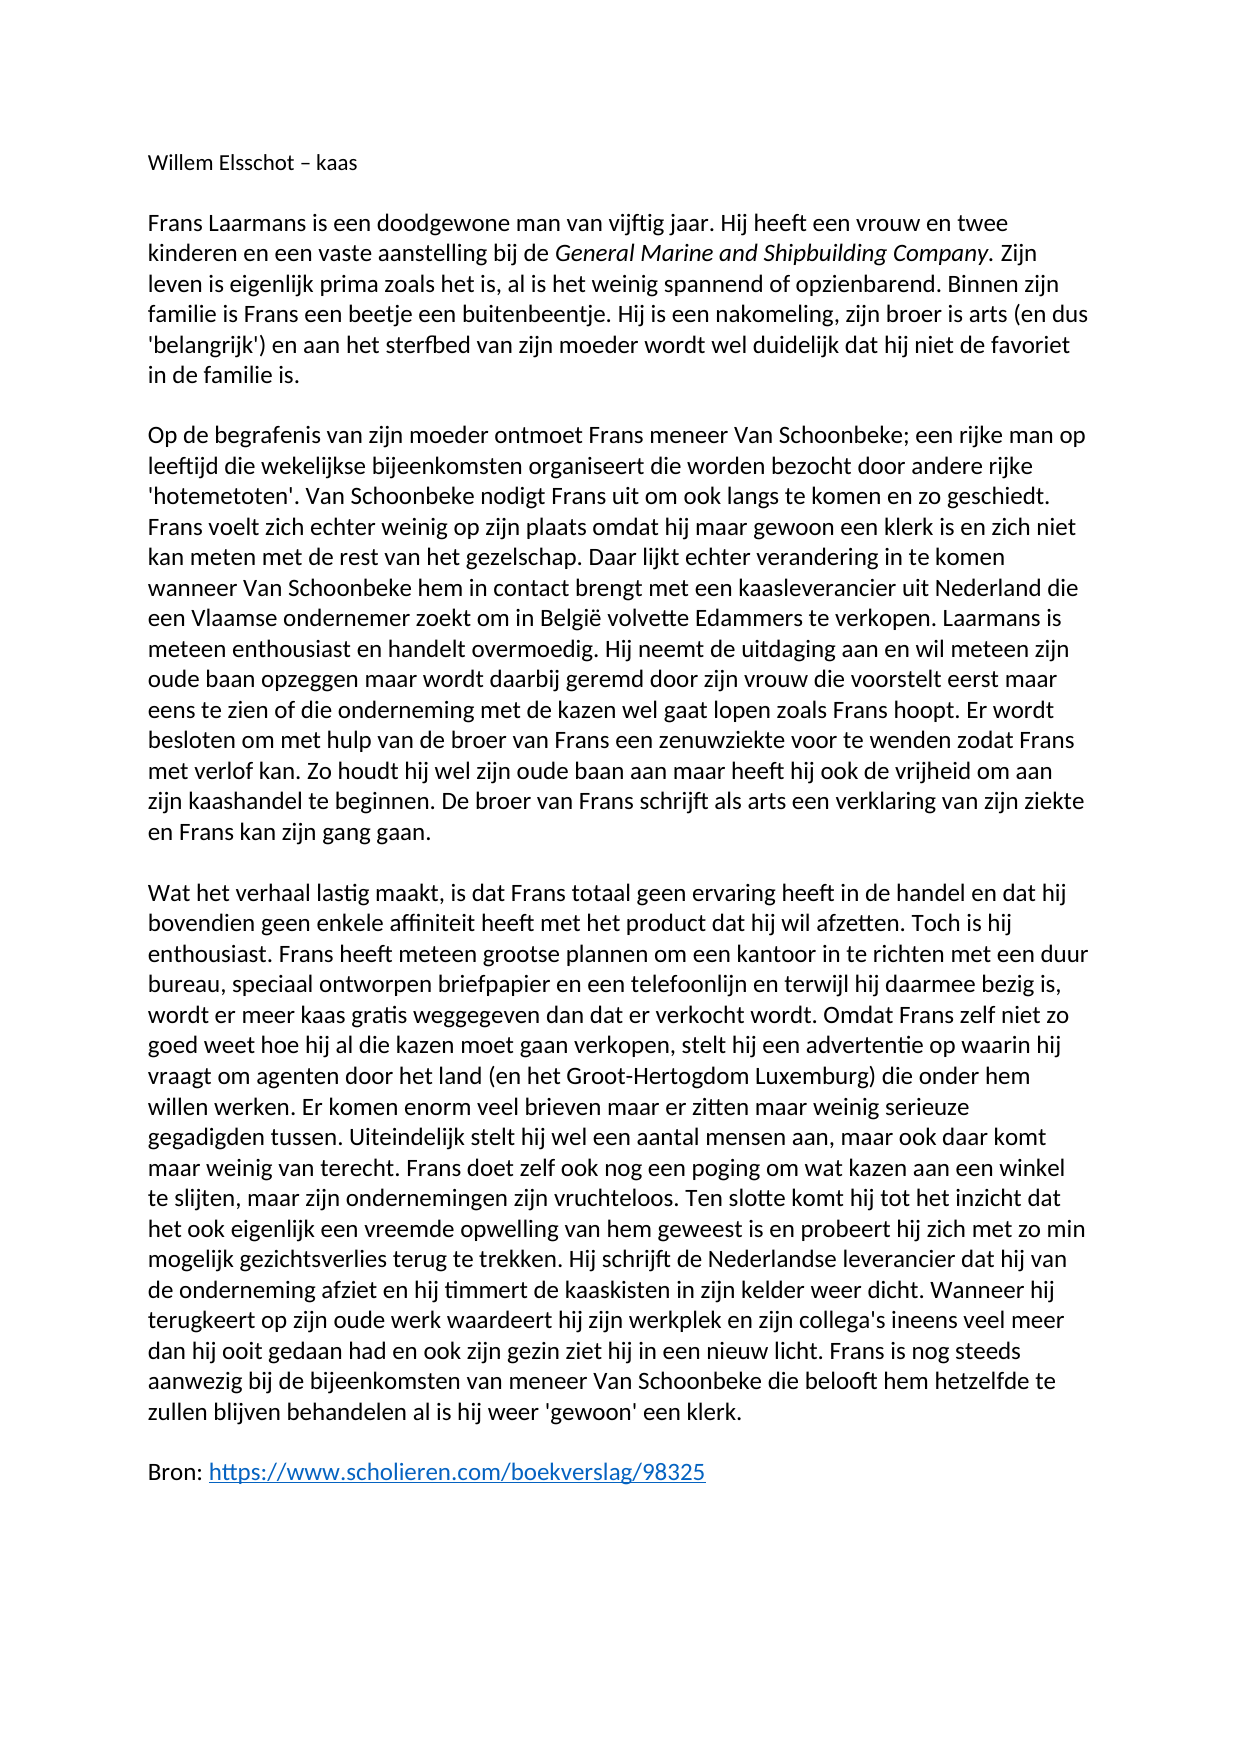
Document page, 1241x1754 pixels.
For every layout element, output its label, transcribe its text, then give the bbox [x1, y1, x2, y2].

text Frans Laarmans is een doodgewone man van vijftig jaar. Hij heeft een vrouw en twee kinderen en een vaste aanstelling bij de General Marine and Shipbuilding Company. Zijn leven is eigenlijk prima zoals het is, al is het weinig spannend of opzienbarend. Binnen zijn familie is Frans een beetje een buitenbeentje. Hij is een nakomeling, zijn broer is arts (en dus 'belangrijk') en aan het sterfbed van zijn moeder wordt wel duidelijk dat hij niet de favoriet in de familie is. [148, 207, 1093, 390]
text Bron: https://www.scholieren.com/boekverslag/98325 [148, 1456, 1093, 1486]
text Willem Elsschot – kaas [148, 148, 1093, 176]
text Op de begrafenis van zijn moeder ontmoet Frans meneer Van Schoonbeke; een rijke man op leeftijd die wekelijkse bijeenkomsten organiseert die worden bezocht door andere rijke 'hotemetoten'. Van Schoonbeke nodigt Frans uit om ook langs te komen en zo geschiedt. Frans voelt zich echter weinig op zijn plaats omdat hij maar gewoon een klerk is en zich niet kan meten met de rest van het gezelschap. Daar lijkt echter verandering in te komen wanneer Van Schoonbeke hem in contact brengt met een kaasleverancier uit Nederland die een Vlaamse ondernemer zoekt om in België volvette Edammers te verkopen. Laarmans is meteen enthousiast en handelt overmoedig. Hij neemt de uitdaging aan en wil meteen zijn oude baan opzeggen maar wordt daarbij geremd door zijn vrouw die voorstelt eerst maar eens te zien of die onderneming met de kazen wel gaat lopen zoals Frans hoopt. Er wordt besloten om met hulp van de broer van Frans een zenuwziekte voor te wenden zodat Frans met verlof kan. Zo houdt hij wel zijn oude baan aan maar heeft hij ook de vrijheid om aan zijn kaashandel te beginnen. De broer van Frans schrijft als arts een verklaring van zijn ziekte en Frans kan zijn gang gaan. Wat het verhaal lastig maakt, is dat Frans totaal geen ervaring heeft in de handel en dat hij bovendien geen enkele affiniteit heeft met het product dat hij wil afzetten. Toch is hij enthousiast. Frans heeft meteen grootse plannen om een kantoor in te richten met een duur bureau, speciaal ontworpen briefpapier en een telefoonlijn en terwijl hij daarmee bezig is, wordt er meer kaas gratis weggegeven dan dat er verkocht wordt. Omdat Frans zelf niet zo goed weet hoe hij al die kazen moet gaan verkopen, stelt hij een advertentie op waarin hij vraagt om agenten door het land (en het Groot-Hertogdom Luxemburg) die onder hem willen werken. Er komen enorm veel brieven maar er zitten maar weinig serieuze gegadigden tussen. Uiteindelijk stelt hij wel een aantal mensen aan, maar ook daar komt maar weinig van terecht. Frans doet zelf ook nog een poging om wat kazen aan een winkel te slijten, maar zijn ondernemingen zijn vruchteloos. Ten slotte komt hij tot het inzicht dat het ook eigenlijk een vreemde opwelling van hem geweest is en probeert hij zich met zo min mogelijk gezichtsverlies terug te trekken. Hij schrijft de Nederlandse leverancier dat hij van de onderneming afziet en hij timmert de kaaskisten in zijn kelder weer dicht. Wanneer hij terugkeert op zijn oude werk waardeert hij zijn werkplek en zijn collega's ineens veel meer dan hij ooit gedaan had en ook zijn gezin ziet hij in een nieuw licht. Frans is nog steeds aanwezig bij de bijeenkomsten van meneer Van Schoonbeke die belooft hem hetzelfde te zullen blijven behandelen al is hij weer 'gewoon' een klerk. [148, 419, 1093, 1426]
